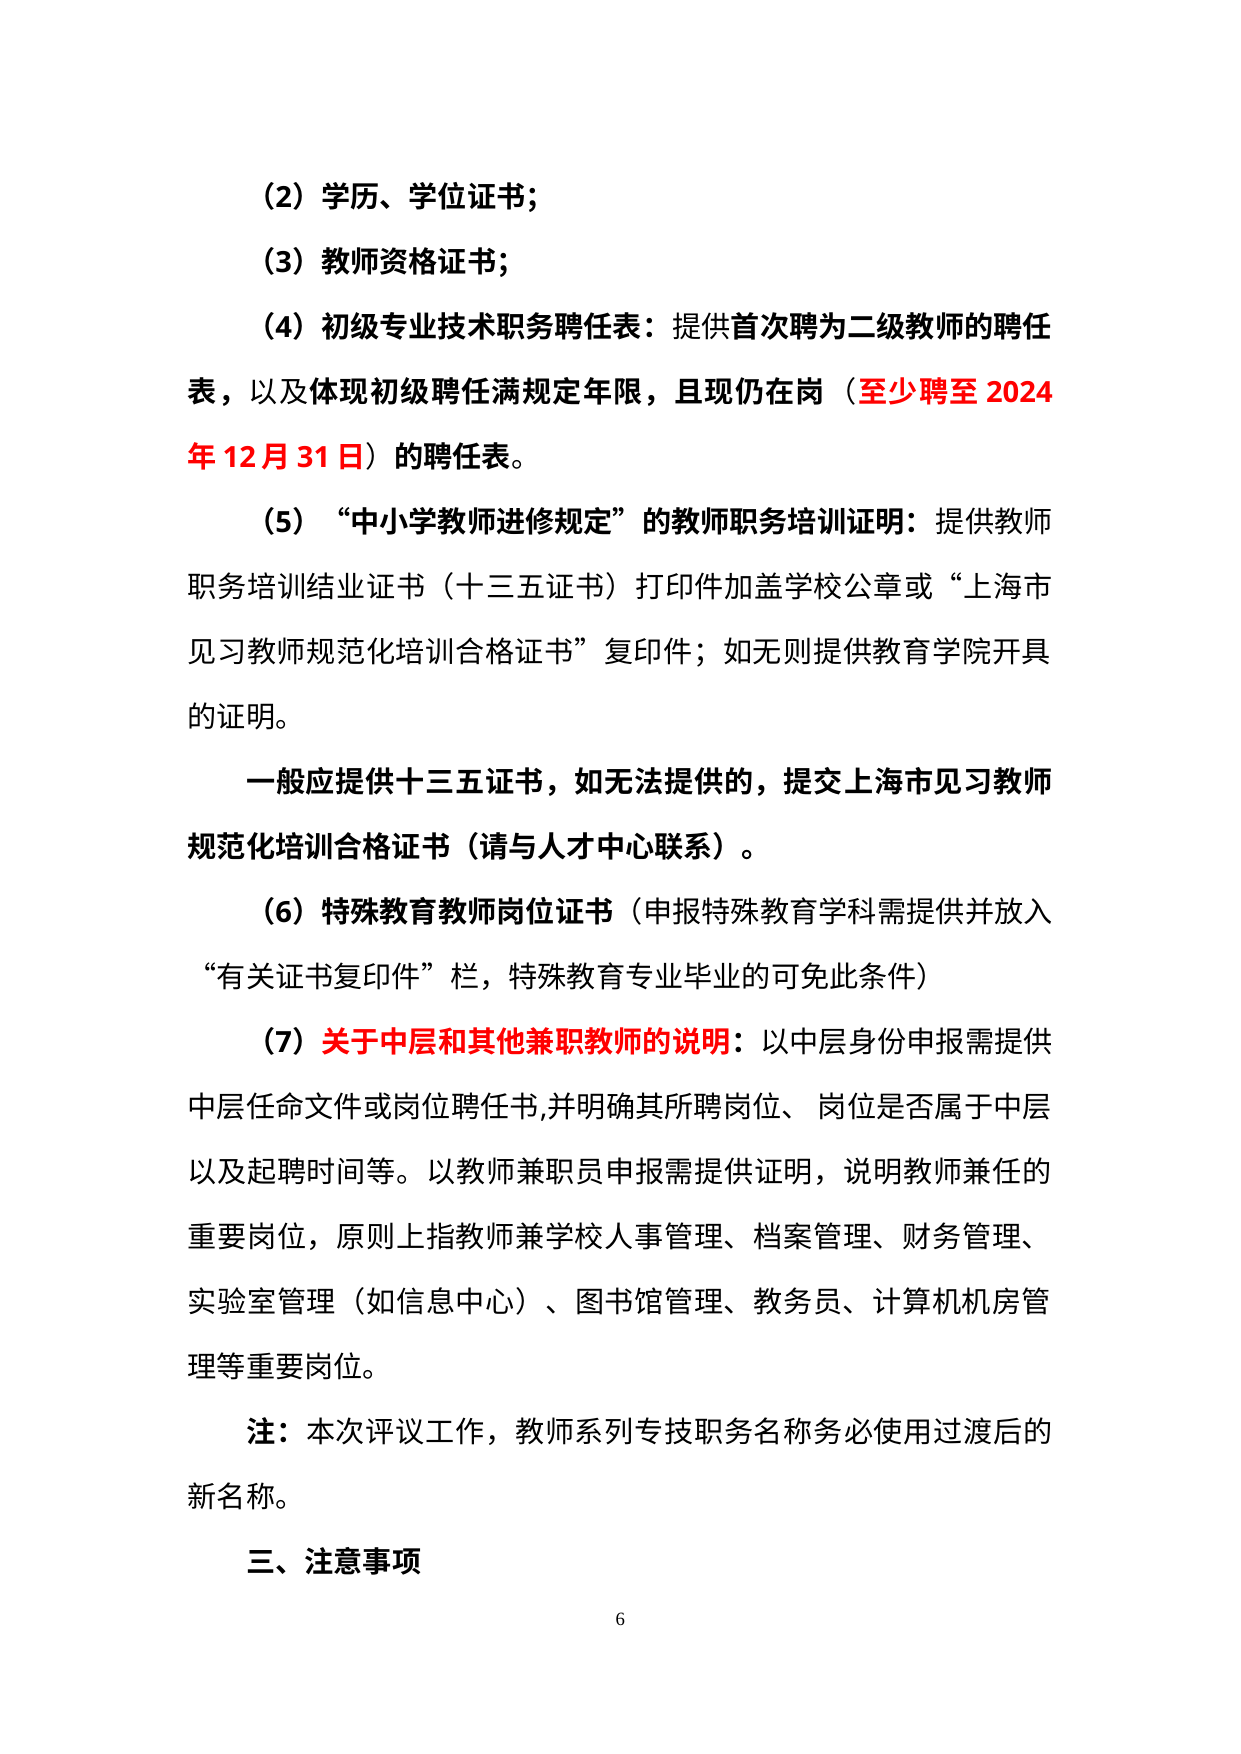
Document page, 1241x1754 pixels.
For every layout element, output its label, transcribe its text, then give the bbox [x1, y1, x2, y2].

list 特殊教育教师岗位证书（申报特殊教育学科需提供并放入“有关证书复印件”栏，特殊教育专业毕业的可免此条件） [187, 877, 1053, 1007]
text （3）教师资格证书； [187, 227, 1053, 292]
text （2）学历、学位证书； [187, 162, 1053, 227]
text 注：本次评议工作，教师系列专技职务名称务必使用过渡后的新名称。 [187, 1397, 1053, 1527]
text 三、注意事项 [187, 1527, 1053, 1592]
text （4）初级专业技术职务聘任表：提供首次聘为二级教师的聘任表，以及体现初级聘任满规定年限，且现仍在岗（至少聘至2024年12月31日）的聘任表。 [187, 292, 1053, 487]
text 一般应提供十三五证书，如无法提供的，提交上海市见习教师规范化培训合格证书（请与人才中心联系）。 [187, 747, 1053, 877]
list 关于中层和其他兼职教师的说明：以中层身份申报需提供中层任命文件或岗位聘任书,并明确其所聘岗位、 岗位是否属于中层以及起聘时间等。以教师兼职员申报需提供证明，说明教师兼任的重要岗位，原则上指教师兼学校人事管理、档案管理、财务管理、实验室管理（如信息中心）、图书馆管理、教务员、计算机机房管理等重要岗位。 [187, 1007, 1053, 1397]
text （5）“中小学教师进修规定”的教师职务培训证明：提供教师职务培训结业证书（十三五证书）打印件加盖学校公章或“上海市见习教师规范化培训合格证书”复印件；如无则提供教育学院开具的证明。 [187, 487, 1053, 747]
